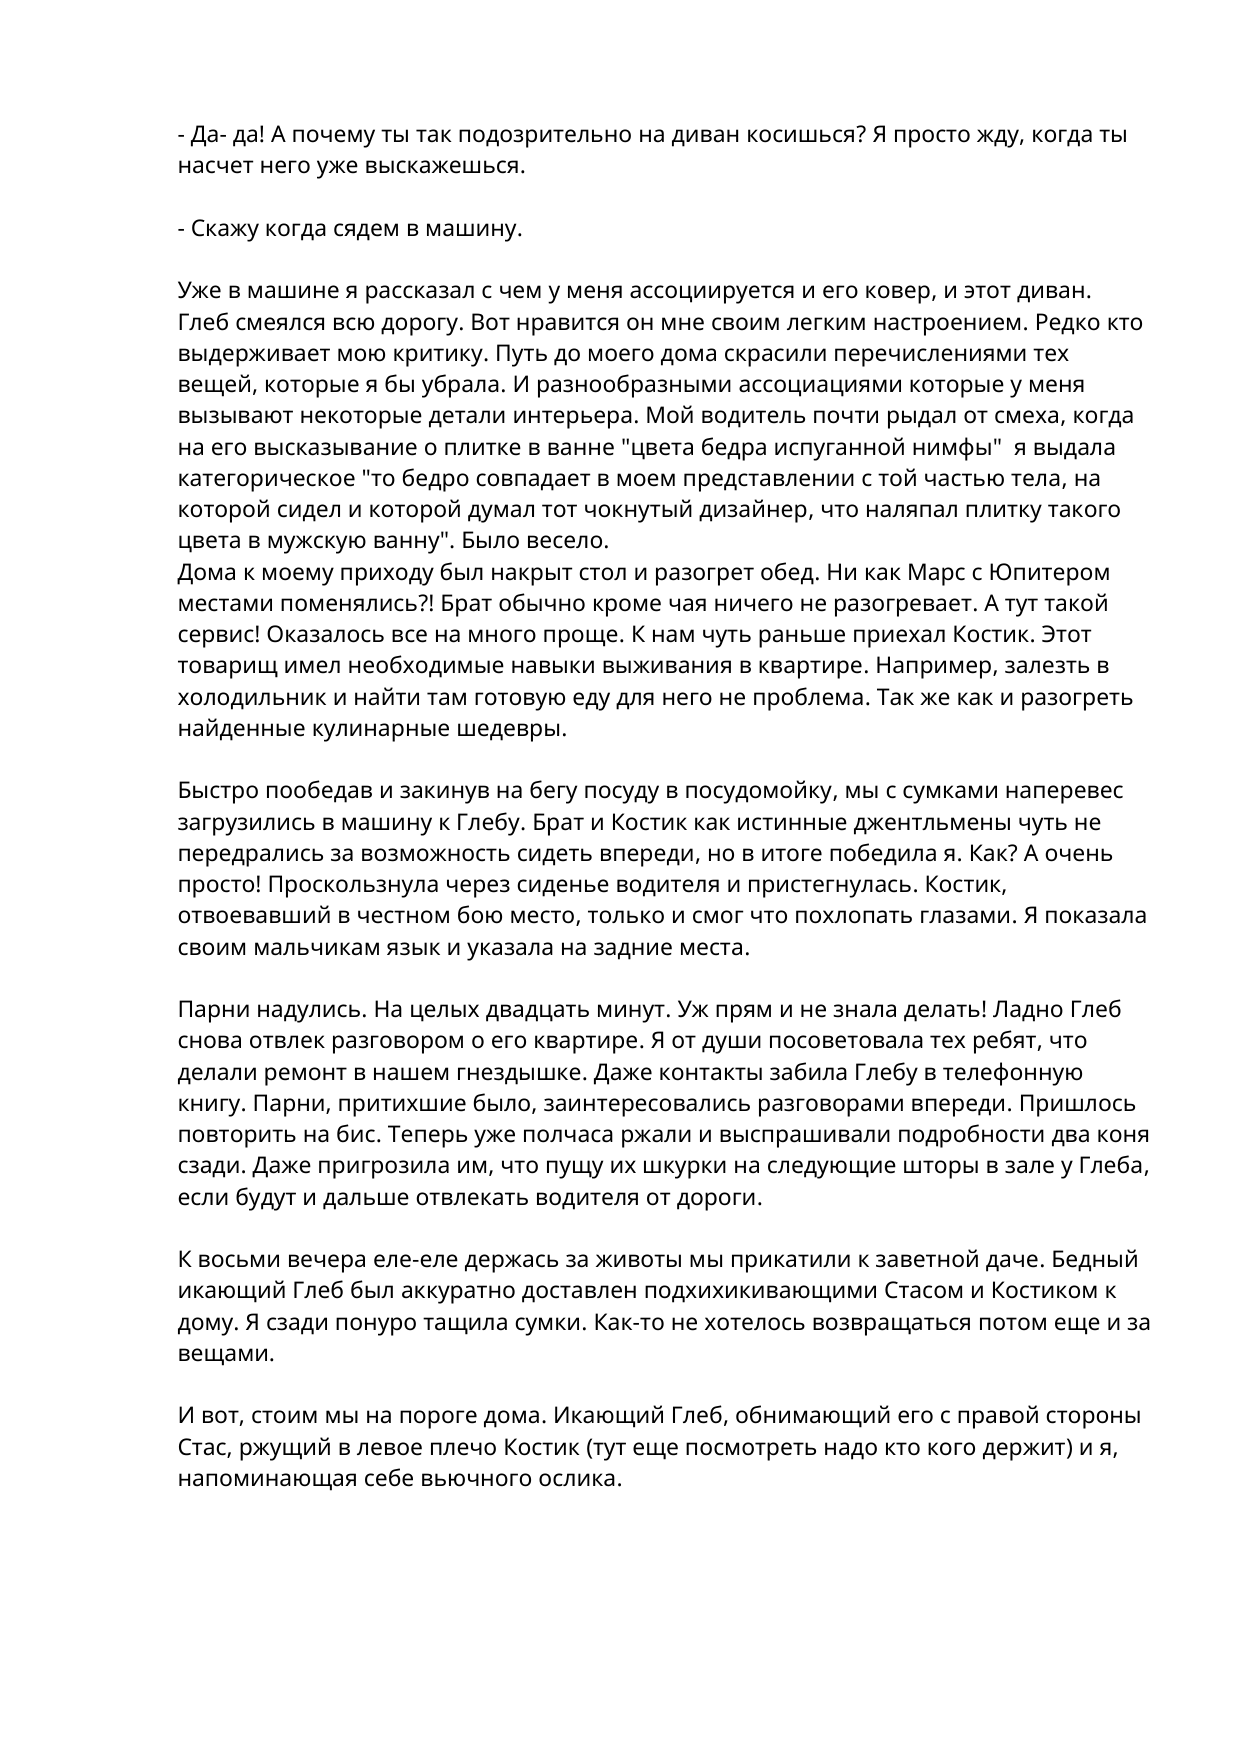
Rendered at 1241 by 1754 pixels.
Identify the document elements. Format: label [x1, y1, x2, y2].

text [177, 118, 1152, 1618]
